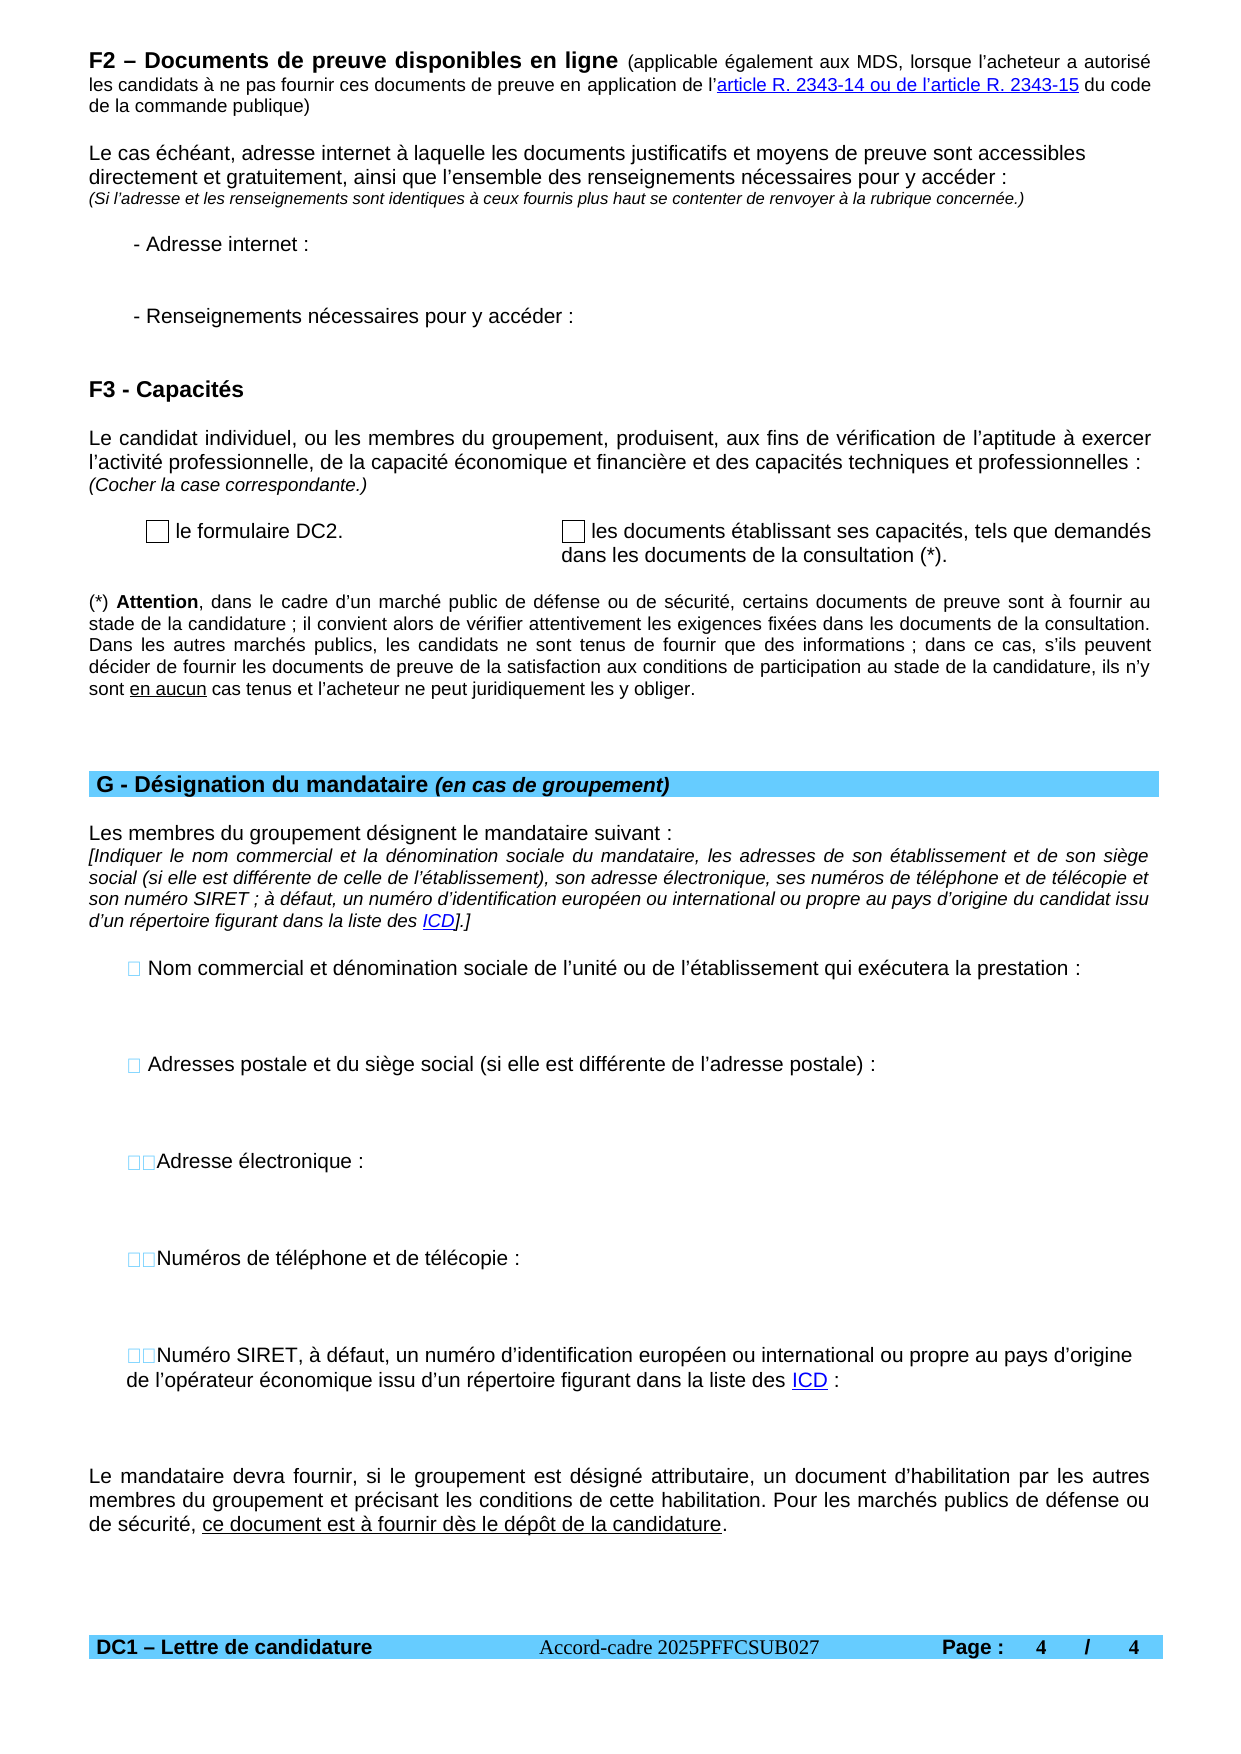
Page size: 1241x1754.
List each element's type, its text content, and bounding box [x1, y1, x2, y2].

text Le cas échéant, adresse internet à laquelle les documents justificatifs et moyens de preuve sont accessibles directement et gratuitement, ainsi que l’ensemble des renseignements nécessaires pour y accéder : [89, 141, 1152, 189]
text (Cocher la case correspondante.) [89, 474, 1152, 495]
text Le mandataire devra fournir, si le groupement est désigné attributaire, un document d’habilitation par les autres membres du groupement et précisant les conditions de cette habilitation. Pour les marchés publics de défense ou de sécurité, ce document est à fournir dès le dépôt de la candidature. [89, 1464, 1152, 1536]
text Le candidat individuel, ou les membres du groupement, produisent, aux fins de vérification de l’aptitude à exercer l’activité professionnelle, de la capacité économique et financière et des capacités techniques et professionnelles : [89, 426, 1152, 474]
text Numéros de téléphone et de télécopie : [126, 1246, 1152, 1271]
text (Si l’adresse et les renseignements sont identiques à ceux fournis plus haut se contenter de renvoyer à la rubrique concernée.) [89, 189, 1152, 208]
text (*) Attention, dans le cadre d’un marché public de défense ou de sécurité, certains documents de preuve sont à fournir au stade de la candidature ; il convient alors de vérifier attentivement les exigences fixées dans les documents de la consultation. Dans les autres marchés publics, les candidats ne sont tenus de fournir que des informations ; dans ce cas, s’ils peuvent décider de fournir les documents de preuve de la satisfaction aux conditions de participation au stade de la candidature, ils n’y sont en aucun cas tenus et l’acheteur ne peut juridiquement les y obliger. [89, 591, 1152, 699]
text F2 – Documents de preuve disponibles en ligne (applicable également aux MDS, lorsque l’acheteur a autorisé les candidats à ne pas fournir ces documents de preuve en application de l’article R. 2343-14 ou de l’article R. 2343-15 du code de la commande publique) [89, 47, 1152, 117]
text Numéro SIRET, à défaut, un numéro d’identification européen ou international ou propre au pays d’origine de l’opérateur économique issu d’un répertoire figurant dans la liste des ICD : [126, 1343, 1152, 1392]
text  Nom commercial et dénomination sociale de l’unité ou de l’établissement qui exécutera la prestation : [126, 955, 1152, 980]
text - Renseignements nécessaires pour y accéder : [133, 304, 1152, 328]
text Les membres du groupement désignent le mandataire suivant : [89, 821, 1152, 845]
text Adresse électronique : [126, 1149, 1152, 1174]
text [Indiquer le nom commercial et la dénomination sociale du mandataire, les adresses de son établissement et de son siège social (si elle est différente de celle de l’établissement), son adresse électronique, ses numéros de téléphone et de télécopie et son numéro SIRET ; à défaut, un numéro d’identification européen ou international ou propre au pays d’origine du candidat issu d’un répertoire figurant dans la liste des ICD].] [89, 845, 1152, 931]
table_header G - Désignation du mandataire (en cas de groupement) [89, 771, 1159, 797]
text - Adresse internet : [133, 232, 1152, 256]
text  Adresses postale et du siège social (si elle est différente de l’adresse postale) : [126, 1052, 1152, 1077]
text le formulaire DC2. les documents établissant ses capacités, tels que demandés dans les documents de la consultation (*). [146, 519, 1152, 567]
text F3 - Capacités [89, 376, 1152, 402]
